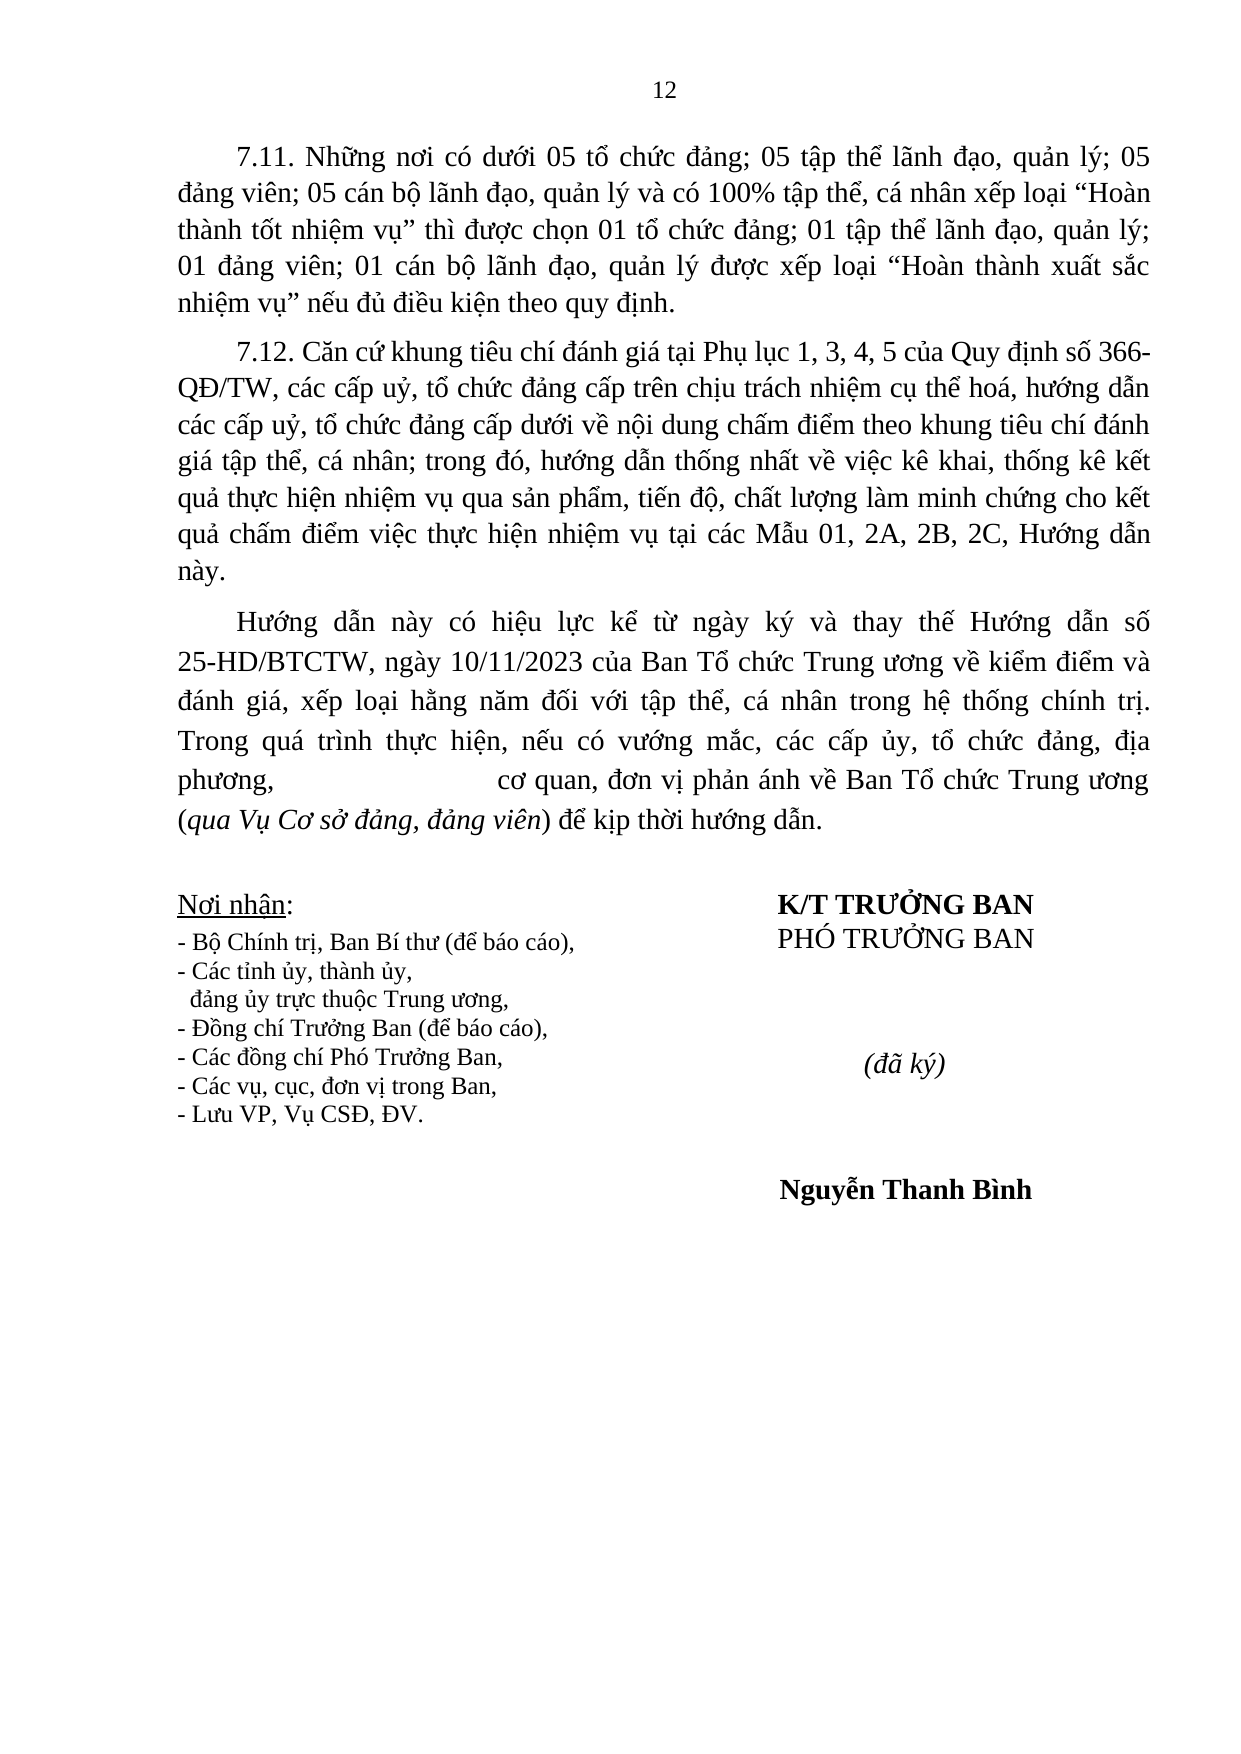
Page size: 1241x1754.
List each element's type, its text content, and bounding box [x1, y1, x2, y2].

text 7.12. Căn cứ khung tiêu chí đánh giá tại Phụ lục 1, 3, 4, 5 của Quy định số 366-QĐ/TW, các cấp uỷ, tổ chức đảng cấp trên chịu trách nhiệm cụ thể hoá, hướng dẫn các cấp uỷ, tổ chức đảng cấp dưới về nội dung chấm điểm theo khung tiêu chí đánh giá tập thể, cá nhân; trong đó, hướng dẫn thống nhất về việc kê khai, thống kê kết quả thực hiện nhiệm vụ qua sản phẩm, tiến độ, chất lượng làm minh chứng cho kết quả chấm điểm việc thực hiện nhiệm vụ tại các Mẫu 01, 2A, 2B, 2C, Hướng dẫn này. [177, 332, 1152, 587]
table_header Nơi nhận: - Bộ Chính trị, Ban Bí thư (để báo cáo), - Các tỉnh ủy, thành ủy, đảng ủy trực thuộc Trung ương, - Đồng chí Trưởng Ban (để báo cáo), - Các đồng chí Phó Trưởng Ban, - Các vụ, cục, đơn vị trong Ban, - Lưu VP, Vụ CSĐ, ĐV. [162, 887, 661, 1206]
text Hướng dẫn này có hiệu lực kể từ ngày ký và thay thế Hướng dẫn số 25-HD/BTCTW, ngày 10/11/2023 của Ban Tổ chức Trung ương về kiểm điểm và đánh giá, xếp loại hằng năm đối với tập thể, cá nhân trong hệ thống chính trị. Trong quá trình thực hiện, nếu có vướng mắc, các cấp ủy, tổ chức đảng, địa phương, cơ quan, đơn vị phản ánh về Ban Tổ chức Trung ương (qua Vụ Cơ sở đảng, đảng viên) để kịp thời hướng dẫn. [177, 600, 1152, 837]
text 7.11. Những nơi có dưới 05 tổ chức đảng; 05 tập thể lãnh đạo, quản lý; 05 đảng viên; 05 cán bộ lãnh đạo, quản lý và có 100% tập thể, cá nhân xếp loại “Hoàn thành tốt nhiệm vụ” thì được chọn 01 tổ chức đảng; 01 tập thể lãnh đạo, quản lý; 01 đảng viên; 01 cán bộ lãnh đạo, quản lý được xếp loại “Hoàn thành xuất sắc nhiệm vụ” nếu đủ điều kiện theo quy định. [177, 137, 1152, 319]
table_header K/T TRƯỞNG BAN PHÓ TRƯỞNG BAN (đã ký) Nguyễn Thanh Bình [661, 887, 1151, 1206]
